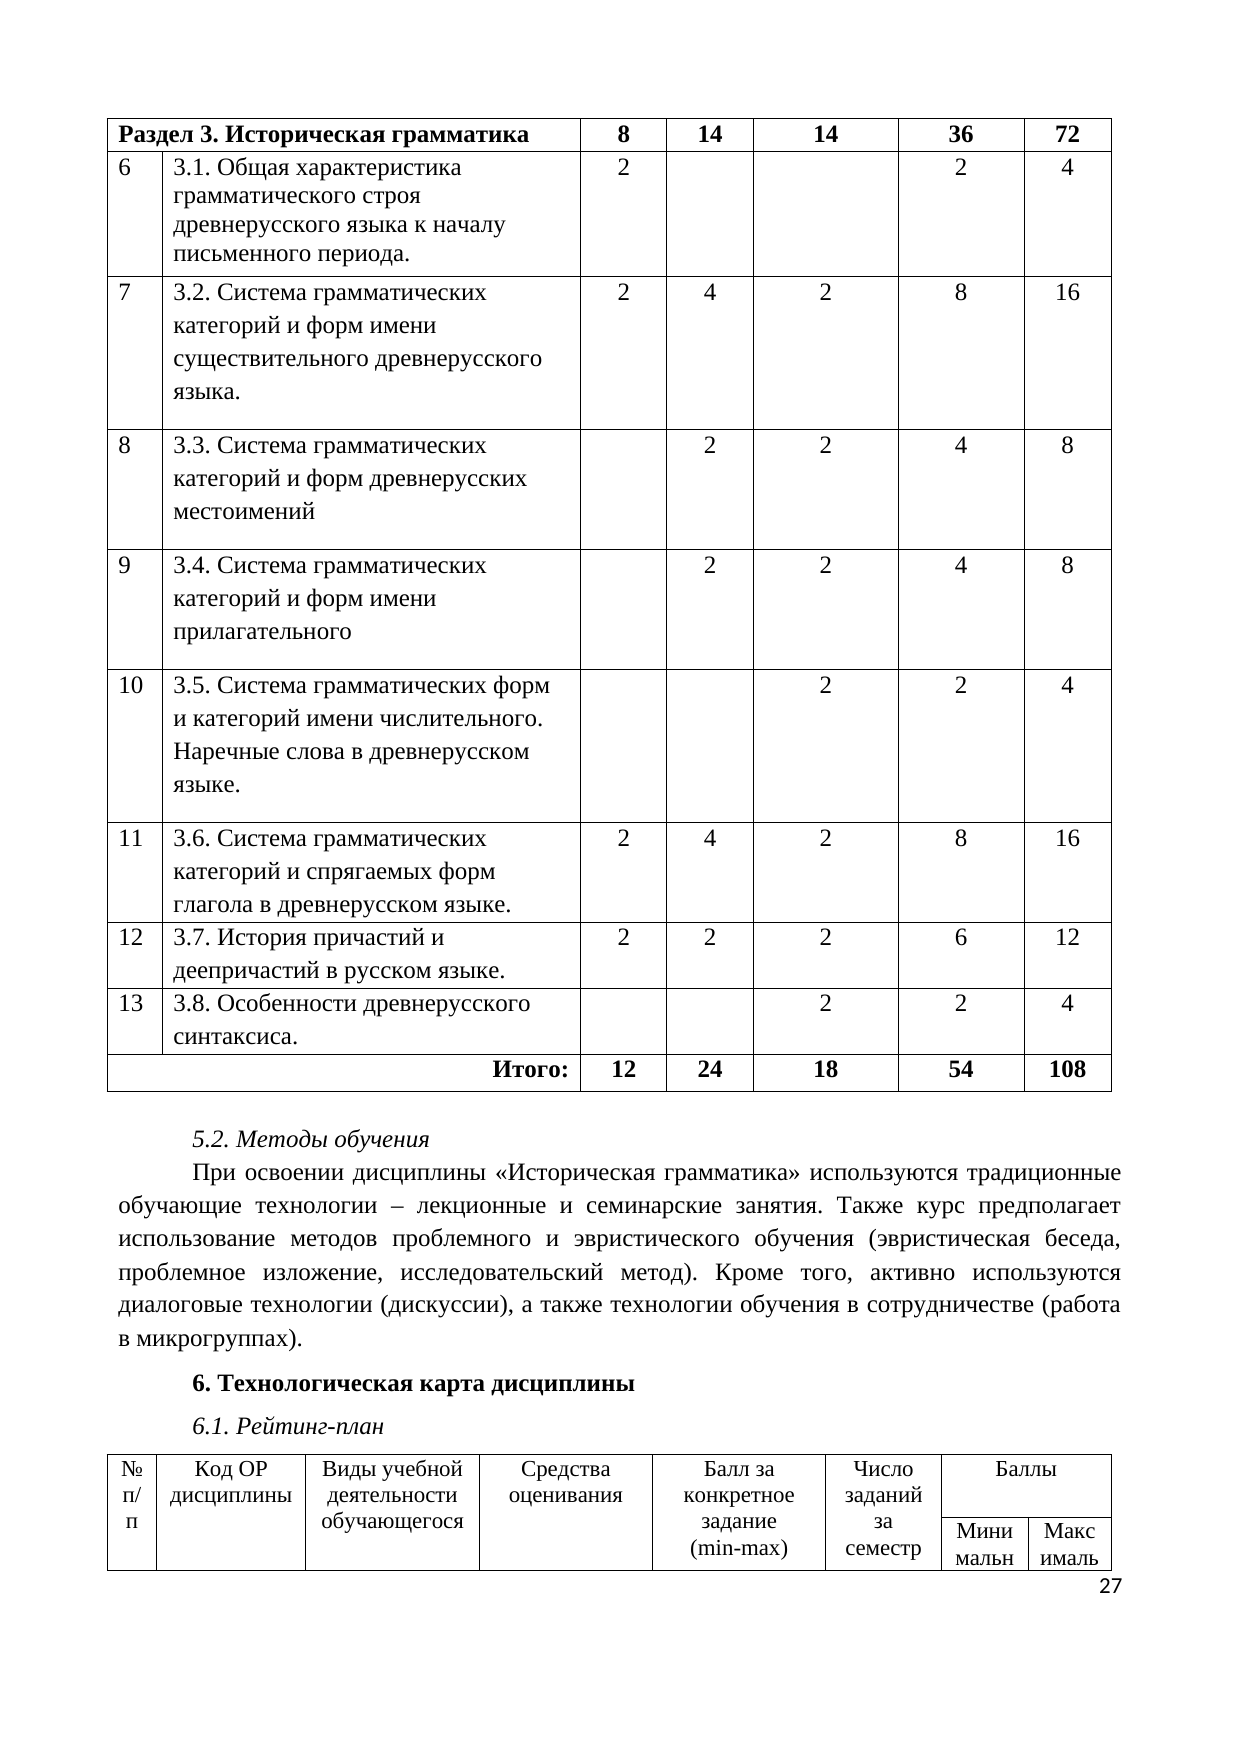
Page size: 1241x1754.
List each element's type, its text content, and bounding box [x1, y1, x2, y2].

table_cell [581, 989, 666, 1054]
table_cell 54 [899, 1055, 1024, 1091]
table_cell 12 [108, 923, 162, 988]
table_cell 2 [899, 152, 1024, 276]
table_cell 4 [1025, 670, 1111, 822]
table_cell 36 [899, 119, 1024, 151]
table_cell 11 [108, 823, 162, 921]
table_cell 3.3. Система грамматических категорий и форм древнерусских местоимений [163, 430, 580, 549]
table_cell 13 [108, 989, 162, 1054]
table_cell Минимальный [942, 1518, 1028, 1570]
table_cell [667, 989, 753, 1054]
table_cell 2 [581, 823, 666, 921]
table_header Средства оценивания [480, 1455, 652, 1570]
table_cell 14 [667, 119, 753, 151]
table_cell 2 [581, 923, 666, 988]
table_cell 8 [108, 430, 162, 549]
table_header Код ОР дисциплины [157, 1455, 305, 1570]
text При освоении дисциплины «Историческая грамматика» используются традиционные обучающие технологии – лекционные и семинарские занятия. Также курс предполагает использование методов проблемного и эвристического обучения (эвристическая беседа, проблемное изложение, исследовательский метод). Кроме того, активно используются диалоговые технологии (дискуссии), а также технологии обучения в сотрудничестве (работа в микрогруппах). [118, 1157, 1122, 1351]
table_cell 3.1. Общая характеристика грамматического строя древнерусского языка к началу письменного периода. [163, 152, 580, 276]
table_cell 4 [1025, 989, 1111, 1054]
table_header Балл за конкретное задание (min-max) [653, 1455, 825, 1570]
table_cell 3.7. История причастий и деепричастий в русском языке. [163, 923, 580, 988]
table_cell 2 [581, 152, 666, 276]
table_cell 72 [1025, 119, 1111, 151]
table_cell Итого: [108, 1055, 580, 1091]
table_cell 8 [899, 823, 1024, 921]
table_cell 7 [108, 277, 162, 429]
table_cell 2 [667, 550, 753, 669]
table_cell [581, 430, 666, 549]
table_header № п/п [108, 1455, 156, 1570]
table_cell 108 [1025, 1055, 1111, 1091]
table_cell 3.5. Система грамматических форм и категорий имени числительного. Наречные слова в древнерусском языке. [163, 670, 580, 822]
table_cell 3.6. Система грамматических категорий и спрягаемых форм глагола в древнерусском языке. [163, 823, 580, 921]
table_cell [581, 670, 666, 822]
table_cell 3.2. Система грамматических категорий и форм имени существительного древнерусского языка. [163, 277, 580, 429]
table_cell 2 [754, 989, 898, 1054]
table_cell 3.4. Система грамматических категорий и форм имени прилагательного [163, 550, 580, 669]
table_cell 2 [667, 923, 753, 988]
table_cell 8 [581, 119, 666, 151]
table_cell 2 [899, 670, 1024, 822]
table_cell Максимальный [1029, 1518, 1111, 1570]
table_cell 2 [667, 430, 753, 549]
table_cell 2 [754, 277, 898, 429]
table_cell 2 [754, 550, 898, 669]
table_cell 4 [899, 430, 1024, 549]
table_cell [667, 670, 753, 822]
table_cell 10 [108, 670, 162, 822]
table_cell 8 [1025, 550, 1111, 669]
table_header Виды учебной деятельности обучающегося [306, 1455, 479, 1570]
table_cell 2 [899, 989, 1024, 1054]
table_cell 24 [667, 1055, 753, 1091]
table_cell 6 [108, 152, 162, 276]
table_cell [754, 152, 898, 276]
table_cell 2 [754, 923, 898, 988]
table_cell 2 [754, 670, 898, 822]
table_cell 6 [899, 923, 1024, 988]
table_cell 14 [754, 119, 898, 151]
table_cell 2 [581, 277, 666, 429]
table_cell 9 [108, 550, 162, 669]
table_cell 16 [1025, 823, 1111, 921]
table_cell 2 [754, 823, 898, 921]
table_cell 4 [667, 823, 753, 921]
table_cell 4 [1025, 152, 1111, 276]
table_cell 12 [1025, 923, 1111, 988]
table_cell 8 [899, 277, 1024, 429]
table_cell 8 [1025, 430, 1111, 549]
table_cell 4 [667, 277, 753, 429]
table_cell [581, 550, 666, 669]
table_header Баллы [942, 1455, 1111, 1517]
table_cell 18 [754, 1055, 898, 1091]
text 5.2. Методы обучения [118, 1124, 1122, 1153]
table_cell 2 [754, 430, 898, 549]
table_cell 16 [1025, 277, 1111, 429]
text 6. Технологическая карта дисциплины [118, 1368, 1122, 1397]
text 6.1. Рейтинг-план [118, 1411, 1122, 1440]
table_cell 4 [899, 550, 1024, 669]
table_cell Раздел 3. Историческая грамматика [108, 119, 580, 151]
table_cell 3.8. Особенности древнерусского синтаксиса. [163, 989, 580, 1054]
table_cell 12 [581, 1055, 666, 1091]
table_cell [667, 152, 753, 276]
table_header Число заданий за семестр [826, 1455, 941, 1570]
